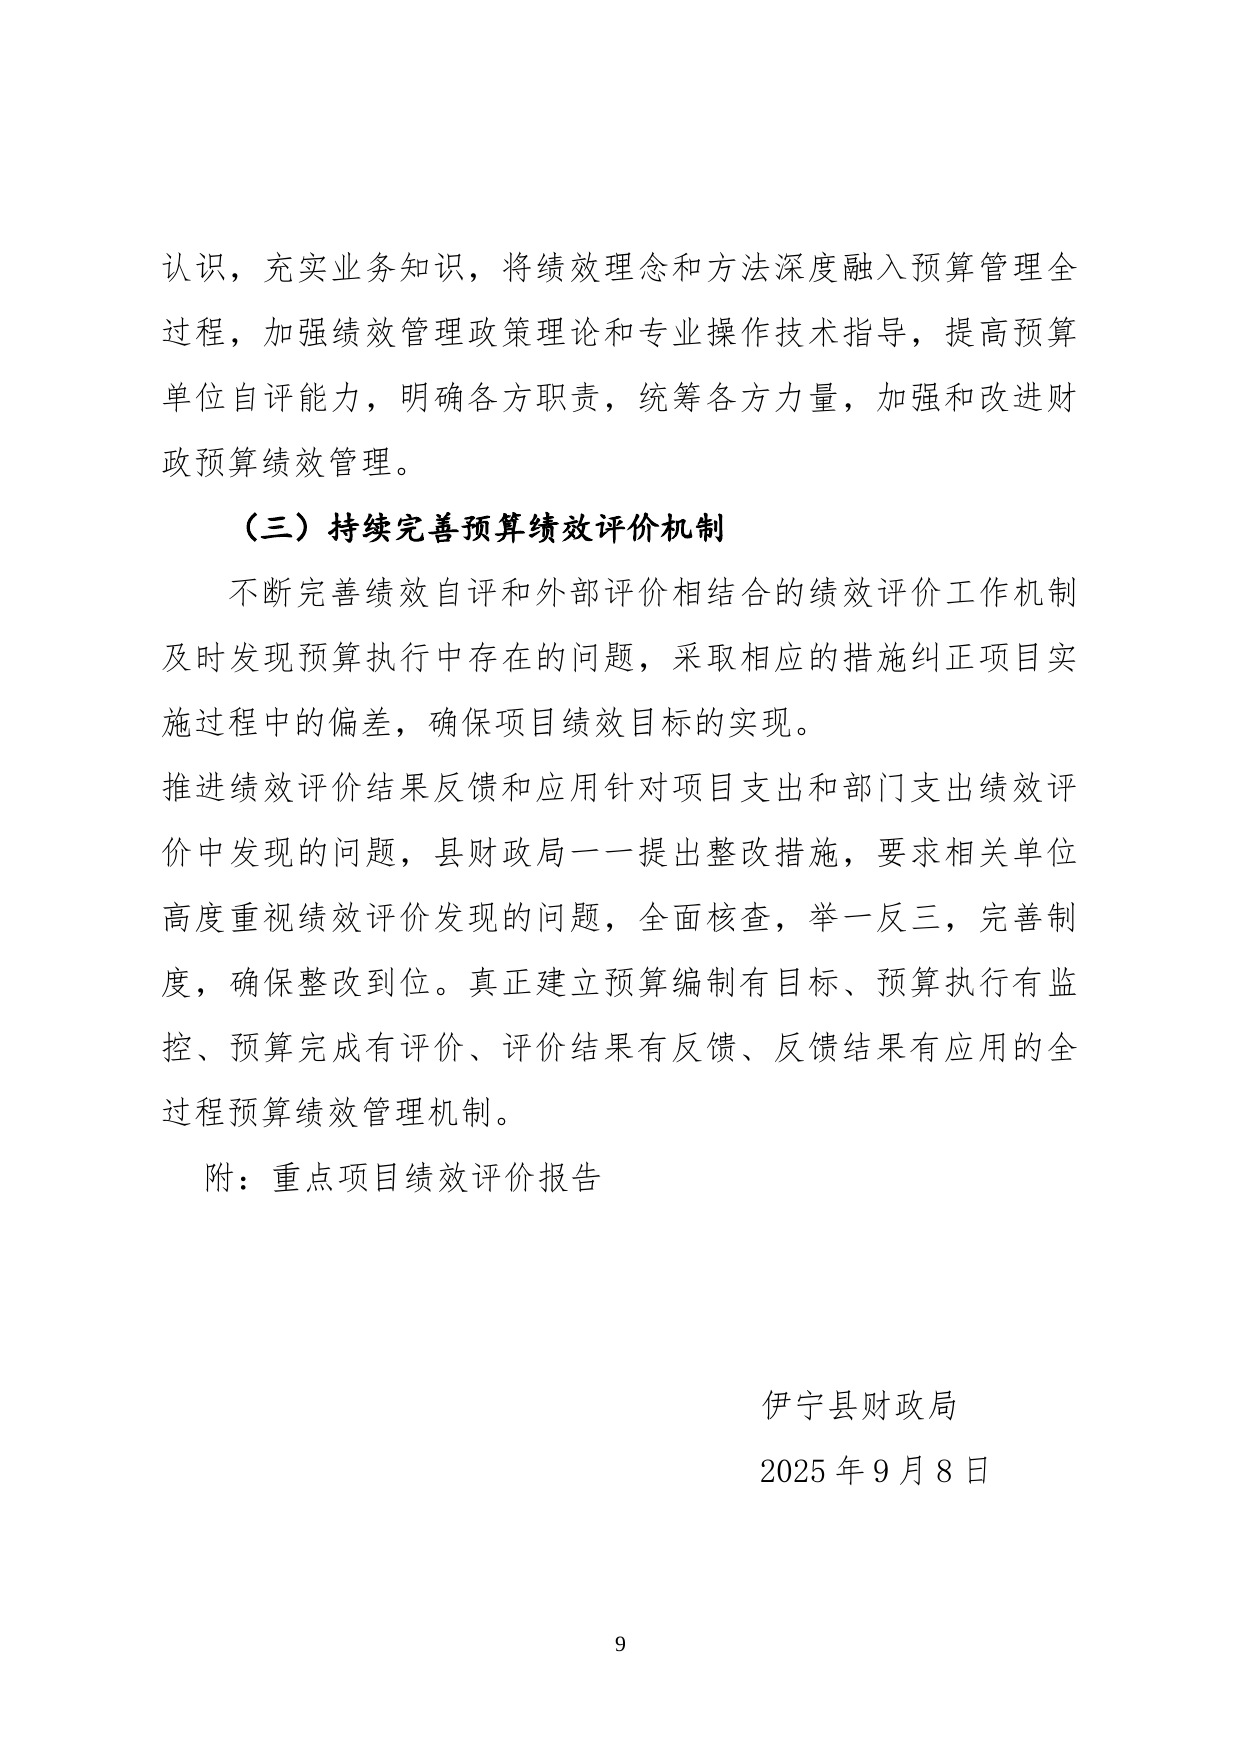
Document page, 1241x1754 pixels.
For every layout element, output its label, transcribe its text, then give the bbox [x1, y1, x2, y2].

text 推进绩效评价结果反馈和应用针对项目支出和部门支出绩效评价中发现的问题，县财政局一一提出整改措施，要求相关单位高度重视绩效评价发现的问题，全面核查，举一反三，完善制度，确保整改到位。真正建立预算编制有目标、预算执行有监控、预算完成有评价、评价结果有反馈、反馈结果有应用的全过程预算绩效管理机制。 [159, 753, 1081, 1143]
text 附：重点项目绩效评价报告 [159, 1143, 1081, 1208]
text 2025年9月8日 [159, 1435, 1081, 1500]
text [159, 233, 1081, 493]
text 不断完善绩效自评和外部评价相结合的绩效评价工作机制。及时发现预算执行中存在的问题，采取相应的措施纠正项目实施过程中的偏差，确保项目绩效目标的实现。 [159, 558, 1081, 753]
text 伊宁县财政局 [159, 1370, 1081, 1435]
text （三）持续完善预算绩效评价机制 [159, 493, 1081, 558]
